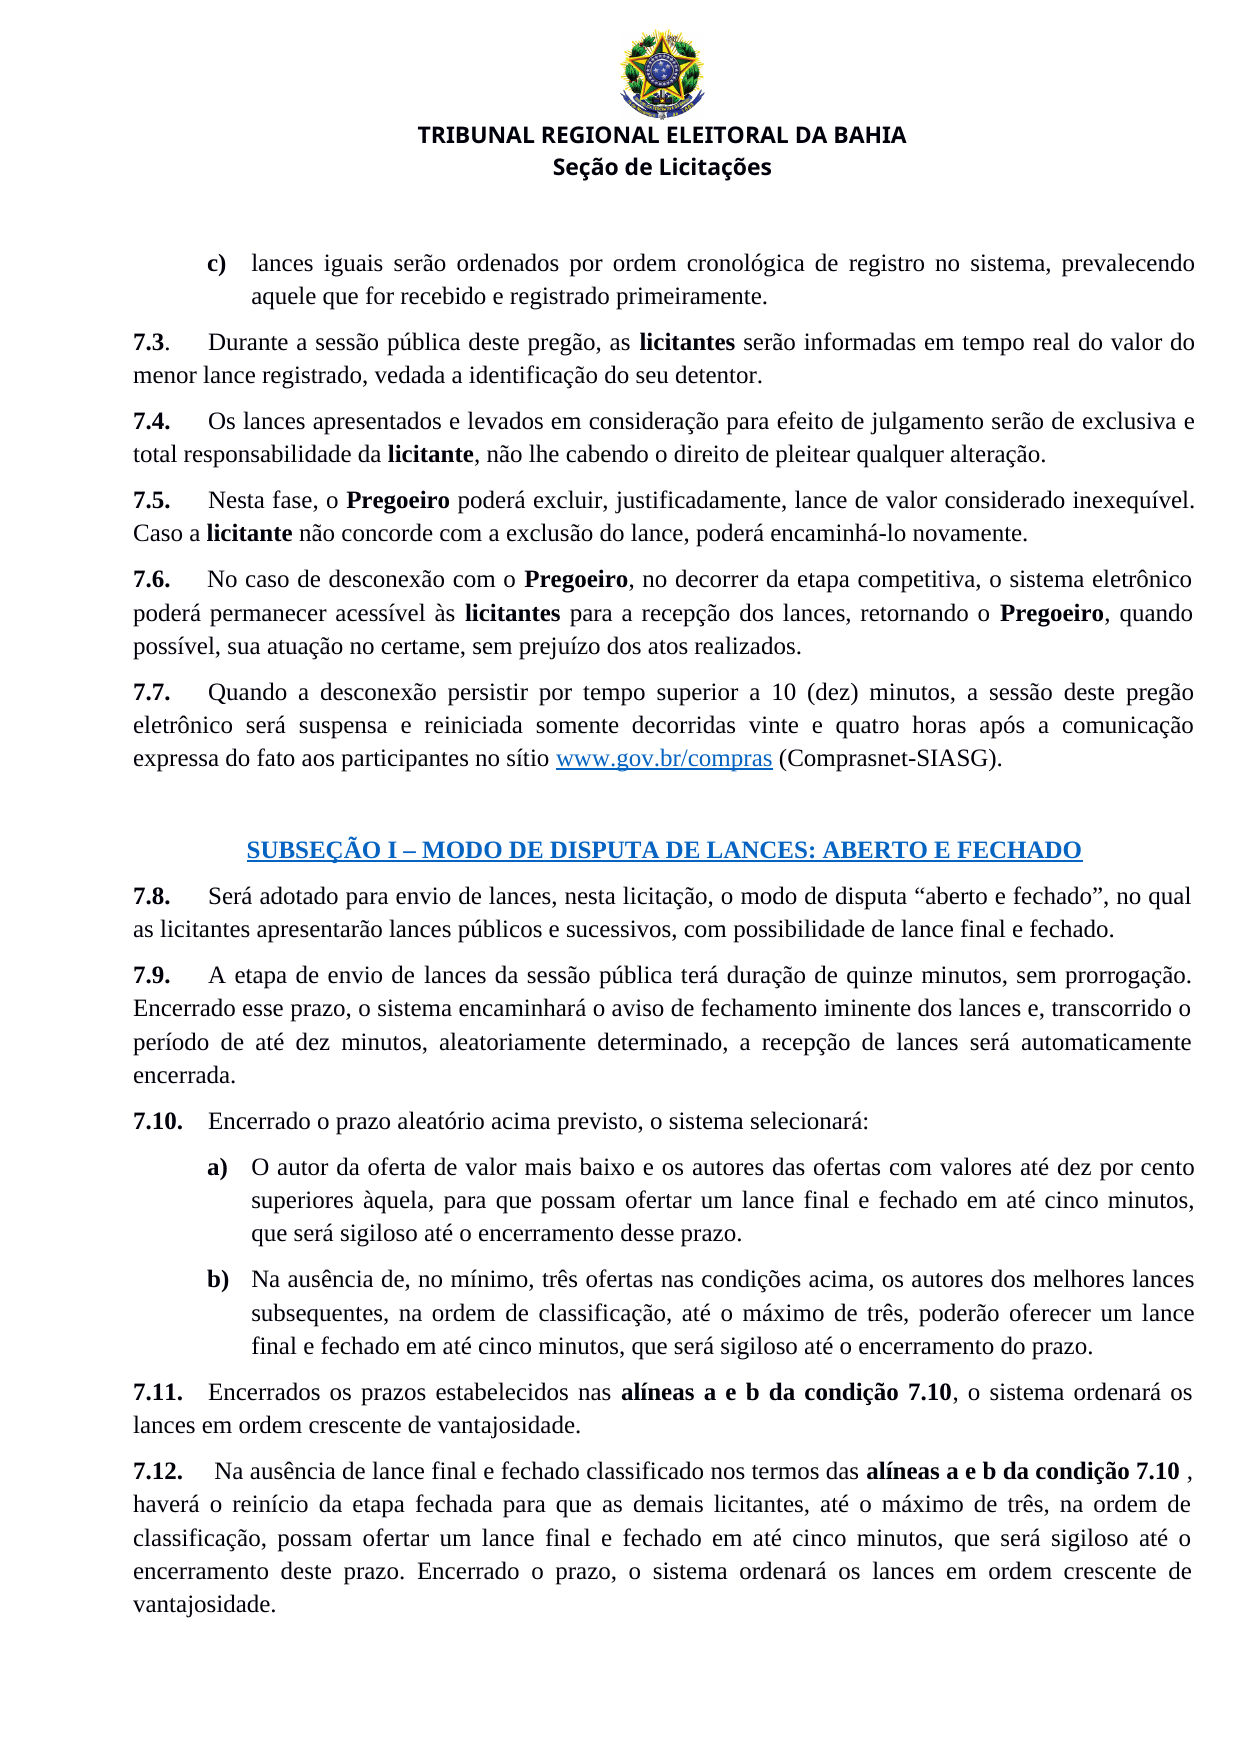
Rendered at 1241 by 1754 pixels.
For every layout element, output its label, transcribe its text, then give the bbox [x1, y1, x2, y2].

text 7.3. Durante a sessão pública deste pregão, as licitantes serão informadas em tempo real do valor do menor lance registrado, vedada a identificação do seu detentor. [133, 323, 1196, 390]
list Na ausência de, no mínimo, três ofertas nas condições acima, os autores dos melhores lances subsequentes, na ordem de classificação, até o máximo de três, poderão oferecer um lance final e fechado em até cinco minutos, que será sigiloso até o encerramento do prazo. [207, 1261, 1196, 1361]
text 7.8. Será adotado para envio de lances, nesta licitação, o modo de disputa “aberto e fechado”, no qual as licitantes apresentarão lances públicos e sucessivos, com possibilidade de lance final e fechado. [133, 878, 1193, 944]
text 7.4. Os lances apresentados e levados em consideração para efeito de julgamento serão de exclusiva e total responsabilidade da licitante, não lhe cabendo o direito de pleitear qualquer alteração. [133, 403, 1196, 469]
text 7.6. No caso de desconexão com o Pregoeiro, no decorrer da etapa competitiva, o sistema eletrônico poderá permanecer acessível às licitantes para a recepção dos lances, retornando o Pregoeiro, quando possível, sua atuação no certame, sem prejuízo dos atos realizados. [133, 561, 1193, 661]
list lances iguais serão ordenados por ordem cronológica de registro no sistema, prevalecendo aquele que for recebido e registrado primeiramente. [207, 244, 1196, 311]
text 7.11. Encerrados os prazos estabelecidos nas alíneas a e b da condição 7.10, o sistema ordenará os lances em ordem crescente de vantajosidade. [133, 1373, 1193, 1440]
text 7.7. Quando a desconexão persistir por tempo superior a 10 (dez) minutos, a sessão deste pregão eletrônico será suspensa e reiniciada somente decorridas vinte e quatro horas após a comunicação expressa do fato aos participantes no sítio www.gov.br/compras (Comprasnet-SIASG). [133, 673, 1196, 773]
text 7.10. Encerrado o prazo aleatório acima previsto, o sistema selecionará: [133, 1103, 1193, 1136]
list O autor da oferta de valor mais baixo e os autores das ofertas com valores até dez por cento superiores àquela, para que possam ofertar um lance final e fechado em até cinco minutos, que será sigiloso até o encerramento desse prazo. [207, 1148, 1196, 1248]
text 7.5. Nesta fase, o Pregoeiro poderá excluir, justificadamente, lance de valor considerado inexequível. Caso a licitante não concorde com a exclusão do lance, poderá encaminhá-lo novamente. [133, 482, 1196, 548]
text 7.12. Na ausência de lance final e fechado classificado nos termos das alíneas a e b da condição 7.10 , haverá o reinício da etapa fechada para que as demais licitantes, até o máximo de três, na ordem de classificação, possam ofertar um lance final e fechado em até cinco minutos, que será sigiloso até o encerramento deste prazo. Encerrado o prazo, o sistema ordenará os lances em ordem crescente de vantajosidade. [133, 1453, 1193, 1619]
text SUBSEÇÃO I – MODO DE DISPUTA DE LANCES: ABERTO E FECHADO [133, 832, 1196, 865]
text 7.9. A etapa de envio de lances da sessão pública terá duração de quinze minutos, sem prorrogação. Encerrado esse prazo, o sistema encaminhará o aviso de fechamento iminente dos lances e, transcorrido o período de até dez minutos, aleatoriamente determinado, a recepção de lances será automaticamente encerrada. [133, 957, 1193, 1090]
